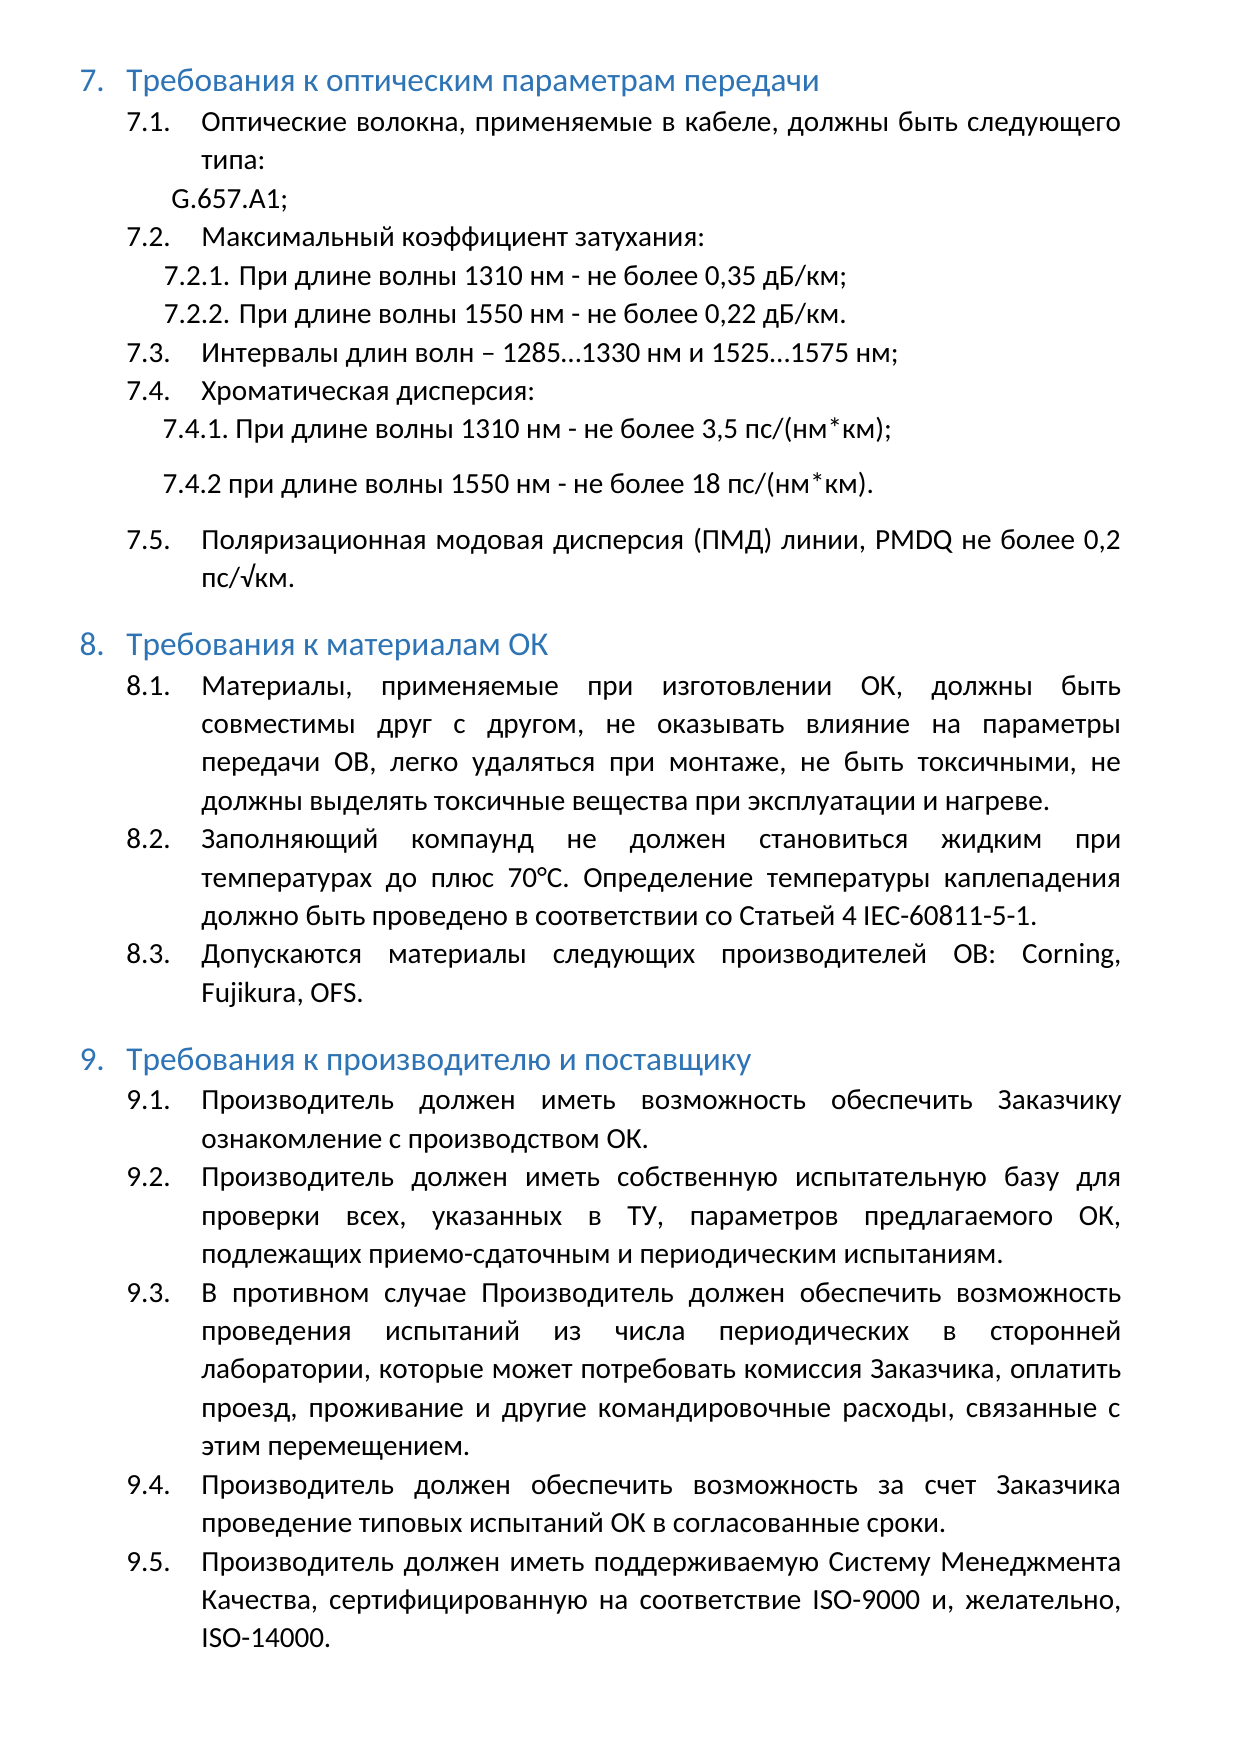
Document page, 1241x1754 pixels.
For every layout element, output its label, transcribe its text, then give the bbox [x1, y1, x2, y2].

list Производитель должен иметь возможность обеспечить Заказчику ознакомление с производством ОК. [126, 1081, 1122, 1156]
list Хроматическая дисперсия: [126, 372, 1122, 408]
list Требования к оптическим параметрам передачи [79, 59, 1122, 100]
list При длине волны 1550 нм - не более 0,22 дБ/км. [164, 295, 1122, 331]
list Поляризационная модовая дисперсия (ПМД) линии, PMDQ не более 0,2 пс/√км. [126, 521, 1122, 595]
list Заполняющий компаунд не должен становиться жидким при температурах до плюс 70°С. Определение температуры каплепадения должно быть проведено в соответствии со Статьей 4 IEC-60811-5-1. [126, 820, 1122, 933]
list При длине волны 1310 нм - не более 0,35 дБ/км; [164, 257, 1122, 292]
list Оптические волокна, применяемые в кабеле, должны быть следующего типа: [126, 103, 1122, 177]
list Интервалы длин волн – 1285…1330 нм и 1525…1575 нм; [126, 334, 1122, 369]
text G.657.A1; [171, 180, 1122, 216]
text 7.4.1. При длине волны 1310 нм - не более 3,5 пс/(нм*км); [162, 411, 1122, 446]
list Допускаются материалы следующих производителей ОВ: Corning, Fujikura, OFS. [126, 936, 1122, 1010]
list Материалы, применяемые при изготовлении ОК, должны быть совместимы друг с другом, не оказывать влияние на параметры передачи ОВ, легко удаляться при монтаже, не быть токсичными, не должны выделять токсичные вещества при эксплуатации и нагреве. [126, 667, 1122, 817]
list Требования к производителю и поставщику [79, 1037, 1122, 1078]
list Максимальный коэффициент затухания: [126, 218, 1122, 254]
list Производитель должен иметь поддерживаемую Систему Менеджмента Качества, сертифицированную на соответствие ISO-9000 и, желательно, ISO-14000. [126, 1543, 1122, 1655]
list Требования к материалам ОК [79, 623, 1122, 663]
list В противном случае Производитель должен обеспечить возможность проведения испытаний из числа периодических в сторонней лаборатории, которые может потребовать комиссия Заказчика, оплатить проезд, проживание и другие командировочные расходы, связанные с этим перемещением. [126, 1274, 1122, 1463]
list Производитель должен обеспечить возможность за счет Заказчика проведение типовых испытаний ОК в согласованные сроки. [126, 1466, 1122, 1540]
list Производитель должен иметь собственную испытательную базу для проверки всех, указанных в ТУ, параметров предлагаемого ОК, подлежащих приемо-сдаточным и периодическим испытаниям. [126, 1158, 1122, 1271]
text 7.4.2 при длине волны 1550 нм - не более 18 пс/(нм*км). [162, 466, 1122, 501]
